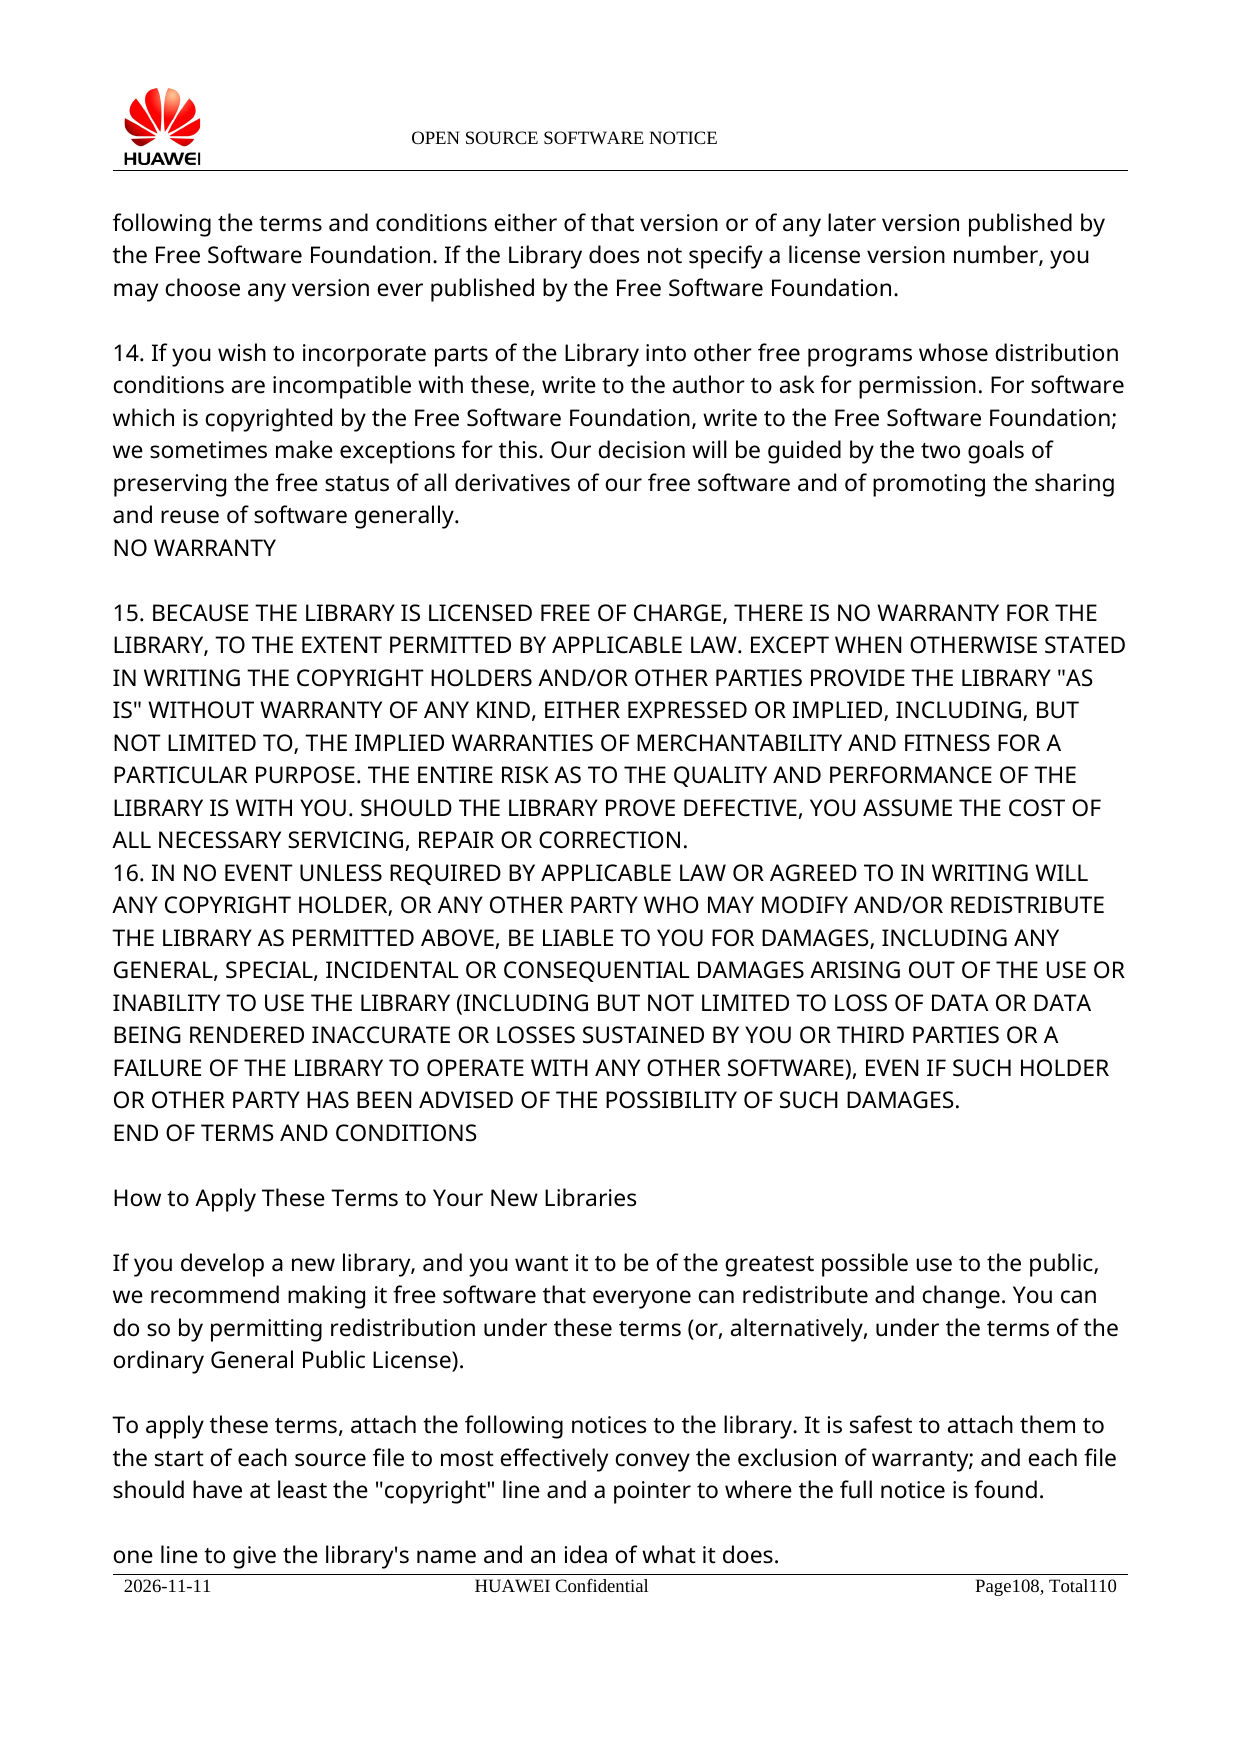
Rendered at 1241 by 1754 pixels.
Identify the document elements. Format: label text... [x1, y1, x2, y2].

text How to Apply These Terms to Your New Libraries [112, 1181, 1128, 1214]
text one line to give the library's name and an idea of what it does. [112, 1539, 1128, 1571]
text 15. BECAUSE THE LIBRARY IS LICENSED FREE OF CHARGE, THERE IS NO WARRANTY FOR THE LIBRARY, TO THE EXTENT PERMITTED BY APPLICABLE LAW. EXCEPT WHEN OTHERWISE STATED IN WRITING THE COPYRIGHT HOLDERS AND/OR OTHER PARTIES PROVIDE THE LIBRARY "AS IS" WITHOUT WARRANTY OF ANY KIND, EITHER EXPRESSED OR IMPLIED, INCLUDING, BUT NOT LIMITED TO, THE IMPLIED WARRANTIES OF MERCHANTABILITY AND FITNESS FOR A PARTICULAR PURPOSE. THE ENTIRE RISK AS TO THE QUALITY AND PERFORMANCE OF THE LIBRARY IS WITH YOU. SHOULD THE LIBRARY PROVE DEFECTIVE, YOU ASSUME THE COST OF ALL NECESSARY SERVICING, REPAIR OR CORRECTION. [112, 596, 1128, 856]
text If you develop a new library, and you want it to be of the greatest possible use to the public, we recommend making it free software that everyone can redistribute and change. You can do so by permitting redistribution under these terms (or, alternatively, under the terms of the ordinary General Public License). [112, 1246, 1128, 1376]
picture [124, 88, 201, 165]
text NO WARRANTY [112, 531, 1128, 564]
text 16. IN NO EVENT UNLESS REQUIRED BY APPLICABLE LAW OR AGREED TO IN WRITING WILL ANY COPYRIGHT HOLDER, OR ANY OTHER PARTY WHO MAY MODIFY AND/OR REDISTRIBUTE THE LIBRARY AS PERMITTED ABOVE, BE LIABLE TO YOU FOR DAMAGES, INCLUDING ANY GENERAL, SPECIAL, INCIDENTAL OR CONSEQUENTIAL DAMAGES ARISING OUT OF THE USE OR INABILITY TO USE THE LIBRARY (INCLUDING BUT NOT LIMITED TO LOSS OF DATA OR DATA BEING RENDERED INACCURATE OR LOSSES SUSTAINED BY YOU OR THIRD PARTIES OR A FAILURE OF THE LIBRARY TO OPERATE WITH ANY OTHER SOFTWARE), EVEN IF SUCH HOLDER OR OTHER PARTY HAS BEEN ADVISED OF THE POSSIBILITY OF SUCH DAMAGES. [112, 856, 1128, 1116]
text 14. If you wish to incorporate parts of the Library into other free programs whose distribution conditions are incompatible with these, write to the author to ask for permission. For software which is copyrighted by the Free Software Foundation, write to the Free Software Foundation; we sometimes make exceptions for this. Our decision will be guided by the two goals of preserving the free status of all derivatives of our free software and of promoting the sharing and reuse of software generally. [112, 336, 1128, 531]
text END OF TERMS AND CONDITIONS [112, 1116, 1128, 1149]
text To apply these terms, attach the following notices to the library. It is safest to attach them to the start of each source file to most effectively convey the exclusion of warranty; and each file should have at least the "copyright" line and a pointer to where the full notice is found. [112, 1409, 1128, 1506]
